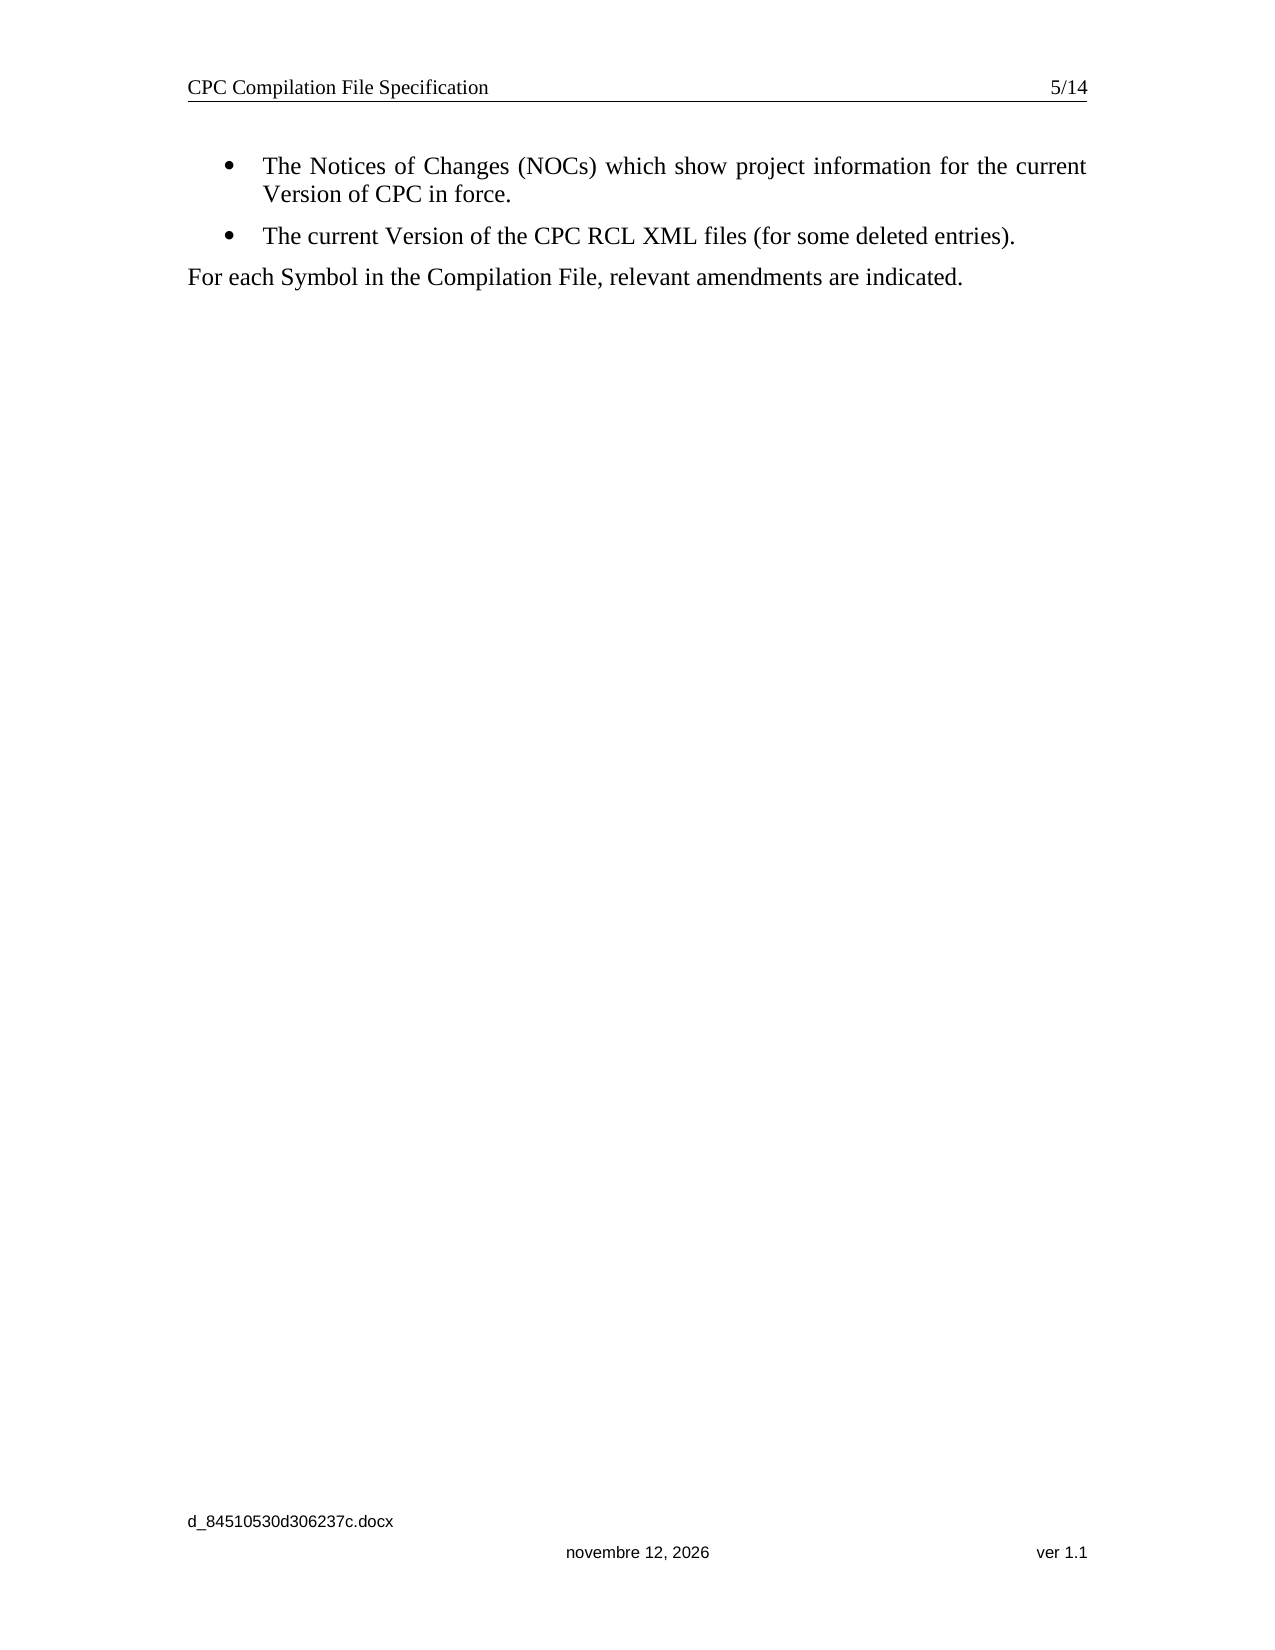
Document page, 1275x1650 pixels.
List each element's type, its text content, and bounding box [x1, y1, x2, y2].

list The current Version of the CPC RCL XML files (for some deleted entries). [225, 221, 1087, 249]
text For each Symbol in the Compilation File, relevant amendments are indicated. [187, 262, 1087, 291]
list The Notices of Changes (NOCs) which show project information for the current Version of CPC in force. [225, 151, 1087, 208]
